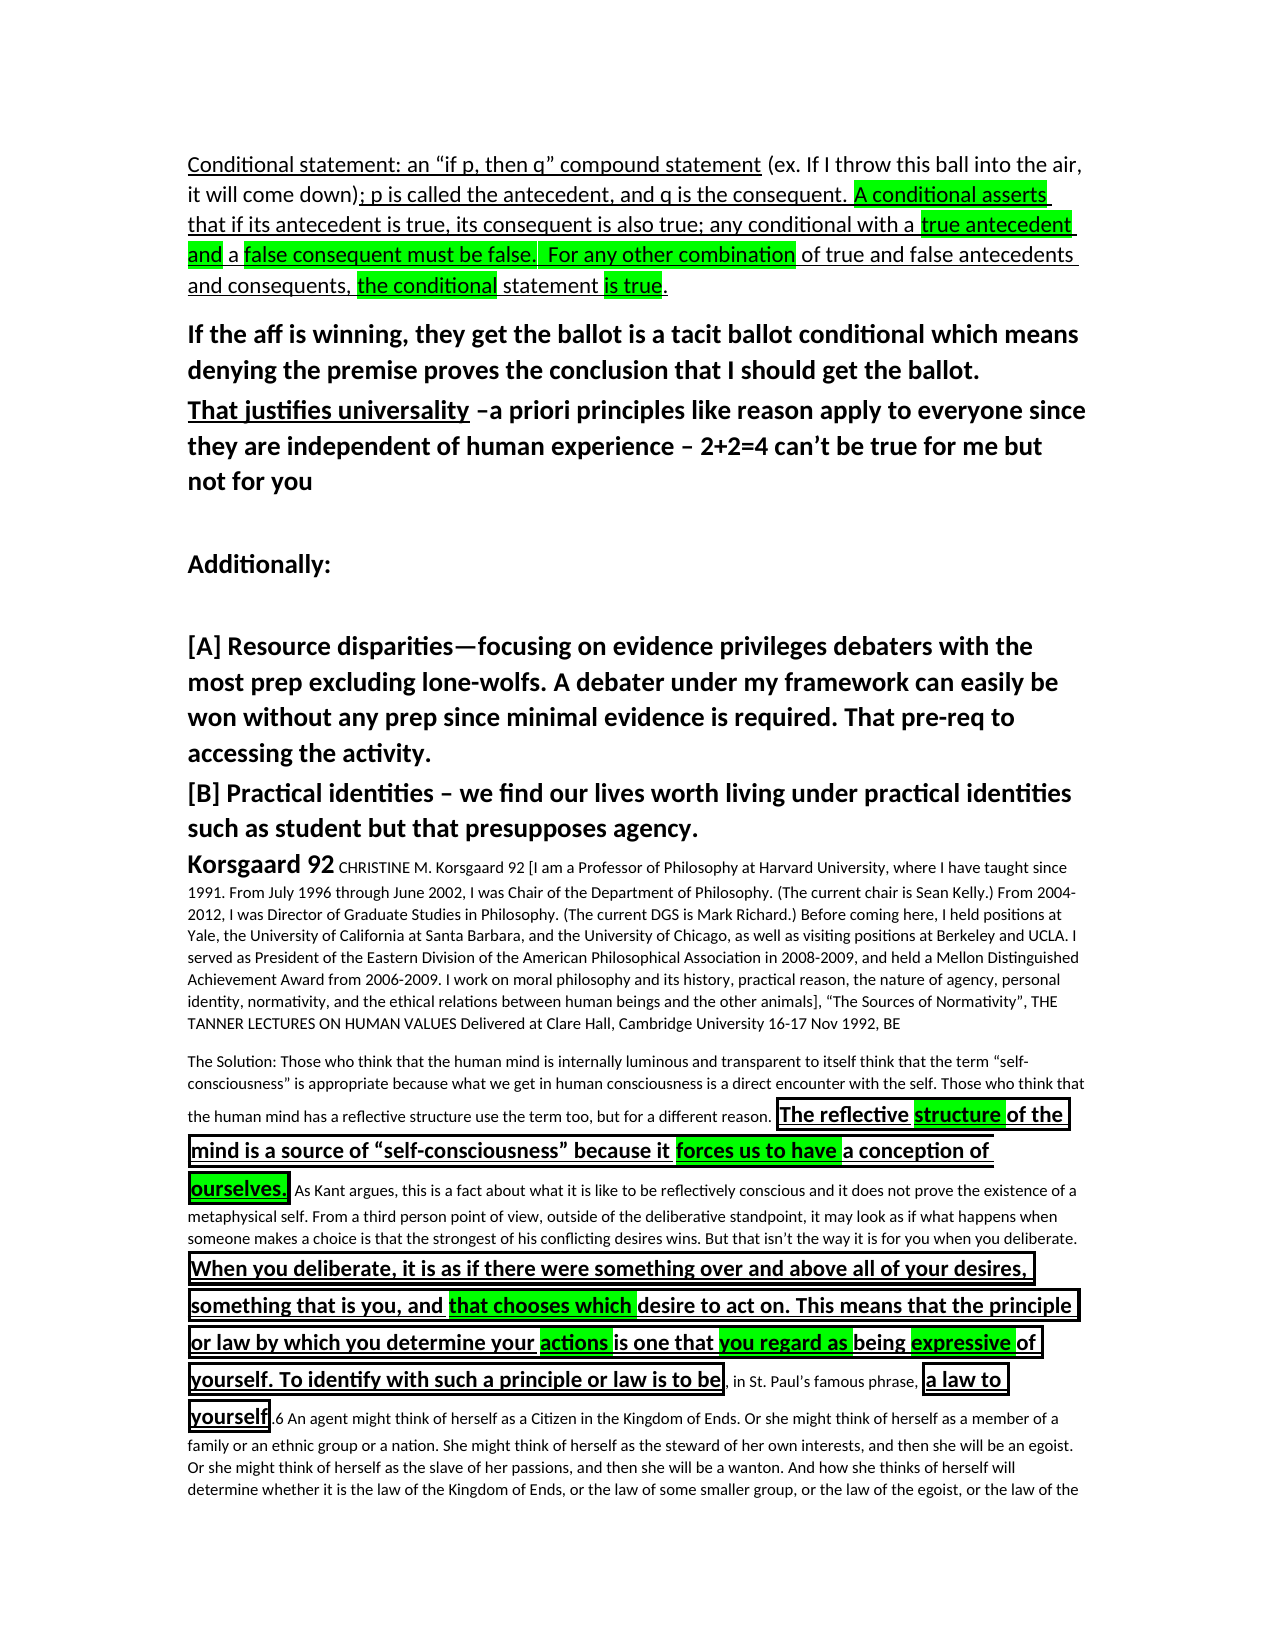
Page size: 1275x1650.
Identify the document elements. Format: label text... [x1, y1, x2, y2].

subtitle [A] Resource disparities—focusing on evidence privileges debaters with the most prep excluding lone-wolfs. A debater under my framework can easily be won without any prep since minimal evidence is required. That pre-req to accessing the activity. [187, 629, 1087, 769]
subtitle [B] Practical identities – we find our lives worth living under practical identities such as student but that presupposes agency. [187, 776, 1087, 845]
subtitle If the aff is winning, they get the ballot is a tacit ballot conditional which means denying the premise proves the conclusion that I should get the ballot. [187, 318, 1087, 386]
subtitle Additionally: [187, 547, 1087, 580]
subtitle That justifies universality –a priori principles like reason apply to everyone since they are independent of human experience – 2+2=4 can’t be true for me but not for you [187, 393, 1087, 497]
text Conditional statement: an “if p, then q” compound statement (ex. If I throw this ball into the air, it will come down); p is called the antecedent, and q is the consequent. A conditional asserts that if its antecedent is true, its consequent is also true; any conditional with a true antecedent and a false consequent must be false. For any other combination of true and false antecedents and consequents, the conditional statement is true. [187, 150, 1087, 299]
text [187, 1052, 1087, 1499]
text Korsgaard 92 CHRISTINE M. Korsgaard 92 [I am a Professor of Philosophy at Harvard University, where I have taught since 1991. From July 1996 through June 2002, I was Chair of the Department of Philosophy. (The current chair is Sean Kelly.) From 2004-2012, I was Director of Graduate Studies in Philosophy. (The current DGS is Mark Richard.) Before coming here, I held positions at Yale, the University of California at Santa Barbara, and the University of Chicago, as well as visiting positions at Berkeley and UCLA. I served as President of the Eastern Division of the American Philosophical Association in 2008-2009, and held a Mellon Distinguished Achievement Award from 2006-2009. I work on moral philosophy and its history, practical reason, the nature of agency, personal identity, normativity, and the ethical relations between human beings and the other animals], “The Sources of Normativity”, THE TANNER LECTURES ON HUMAN VALUES Delivered at Clare Hall, Cambridge University 16-17 Nov 1992, BE [187, 847, 1087, 1033]
